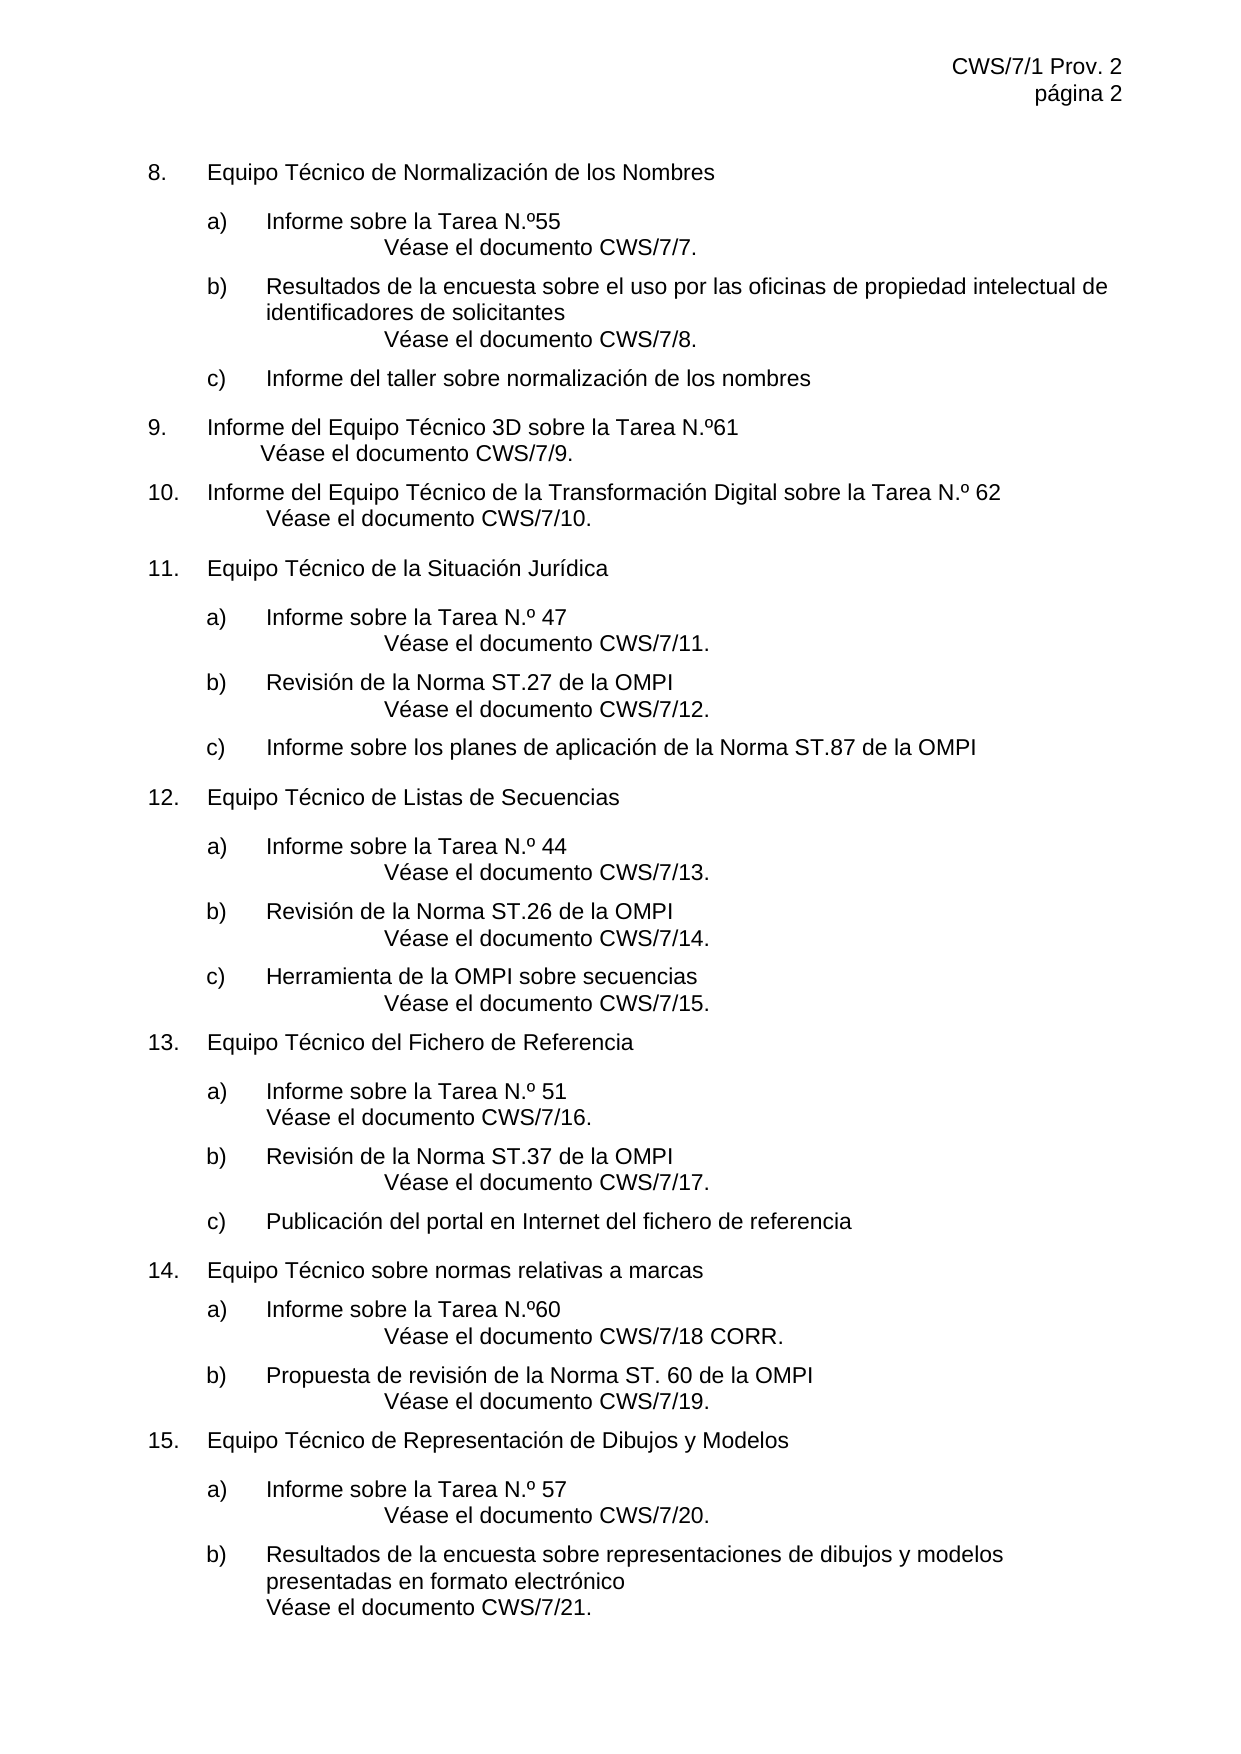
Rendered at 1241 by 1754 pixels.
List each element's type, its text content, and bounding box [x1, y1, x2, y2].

list Informe sobre la Tarea N.º60 Véase el documento CWS/7/18 CORR. [207, 1296, 1122, 1349]
list Publicación del portal en Internet del fichero de referencia [207, 1208, 1122, 1234]
text Equipo Técnico de la Situación Jurídica [148, 555, 1122, 581]
text Informe del Equipo Técnico 3D sobre la Tarea N.º61 Véase el documento CWS/7/9. [148, 414, 1122, 467]
text Equipo Técnico del Fichero de Referencia [148, 1028, 1122, 1055]
list Informe sobre la Tarea N.º55 Véase el documento CWS/7/7. [207, 208, 1122, 261]
list Revisión de la Norma ST.27 de la OMPI Véase el documento CWS/7/12. [206, 669, 1122, 722]
list Herramienta de la OMPI sobre secuencias Véase el documento CWS/7/15. [206, 963, 1122, 1016]
text Equipo Técnico de Listas de Secuencias [148, 784, 1122, 810]
list Informe sobre la Tarea N.º 51 Véase el documento CWS/7/16. [207, 1078, 1122, 1131]
text Equipo Técnico de Normalización de los Nombres [148, 158, 1122, 185]
text Equipo Técnico sobre normas relativas a marcas [148, 1257, 1122, 1284]
list Informe sobre la Tarea N.º 47 Véase el documento CWS/7/11. [206, 604, 1122, 657]
list Revisión de la Norma ST.26 de la OMPI Véase el documento CWS/7/14. [206, 898, 1122, 951]
list Informe sobre la Tarea N.º 57 Véase el documento CWS/7/20. [207, 1476, 1122, 1529]
list Revisión de la Norma ST.37 de la OMPI Véase el documento CWS/7/17. [206, 1143, 1122, 1196]
list Resultados de la encuesta sobre representaciones de dibujos y modelos presentadas en formato electrónico Véase el documento CWS/7/21. [206, 1541, 1122, 1620]
list Informe del taller sobre normalización de los nombres [207, 364, 1122, 391]
list Informe sobre los planes de aplicación de la Norma ST.87 de la OMPI [206, 734, 1122, 761]
list Propuesta de revisión de la Norma ST. 60 de la OMPI Véase el documento CWS/7/19. [206, 1362, 1122, 1414]
text Equipo Técnico de Representación de Dibujos y Modelos [148, 1427, 1122, 1453]
text Informe del Equipo Técnico de la Transformación Digital sobre la Tarea N.º 62 Véase el documento CWS/7/10. [148, 479, 1122, 532]
list Resultados de la encuesta sobre el uso por las oficinas de propiedad intelectual de identificadores de solicitantes Véase el documento CWS/7/8. [207, 273, 1122, 352]
list Informe sobre la Tarea N.º 44 Véase el documento CWS/7/13. [207, 833, 1122, 886]
